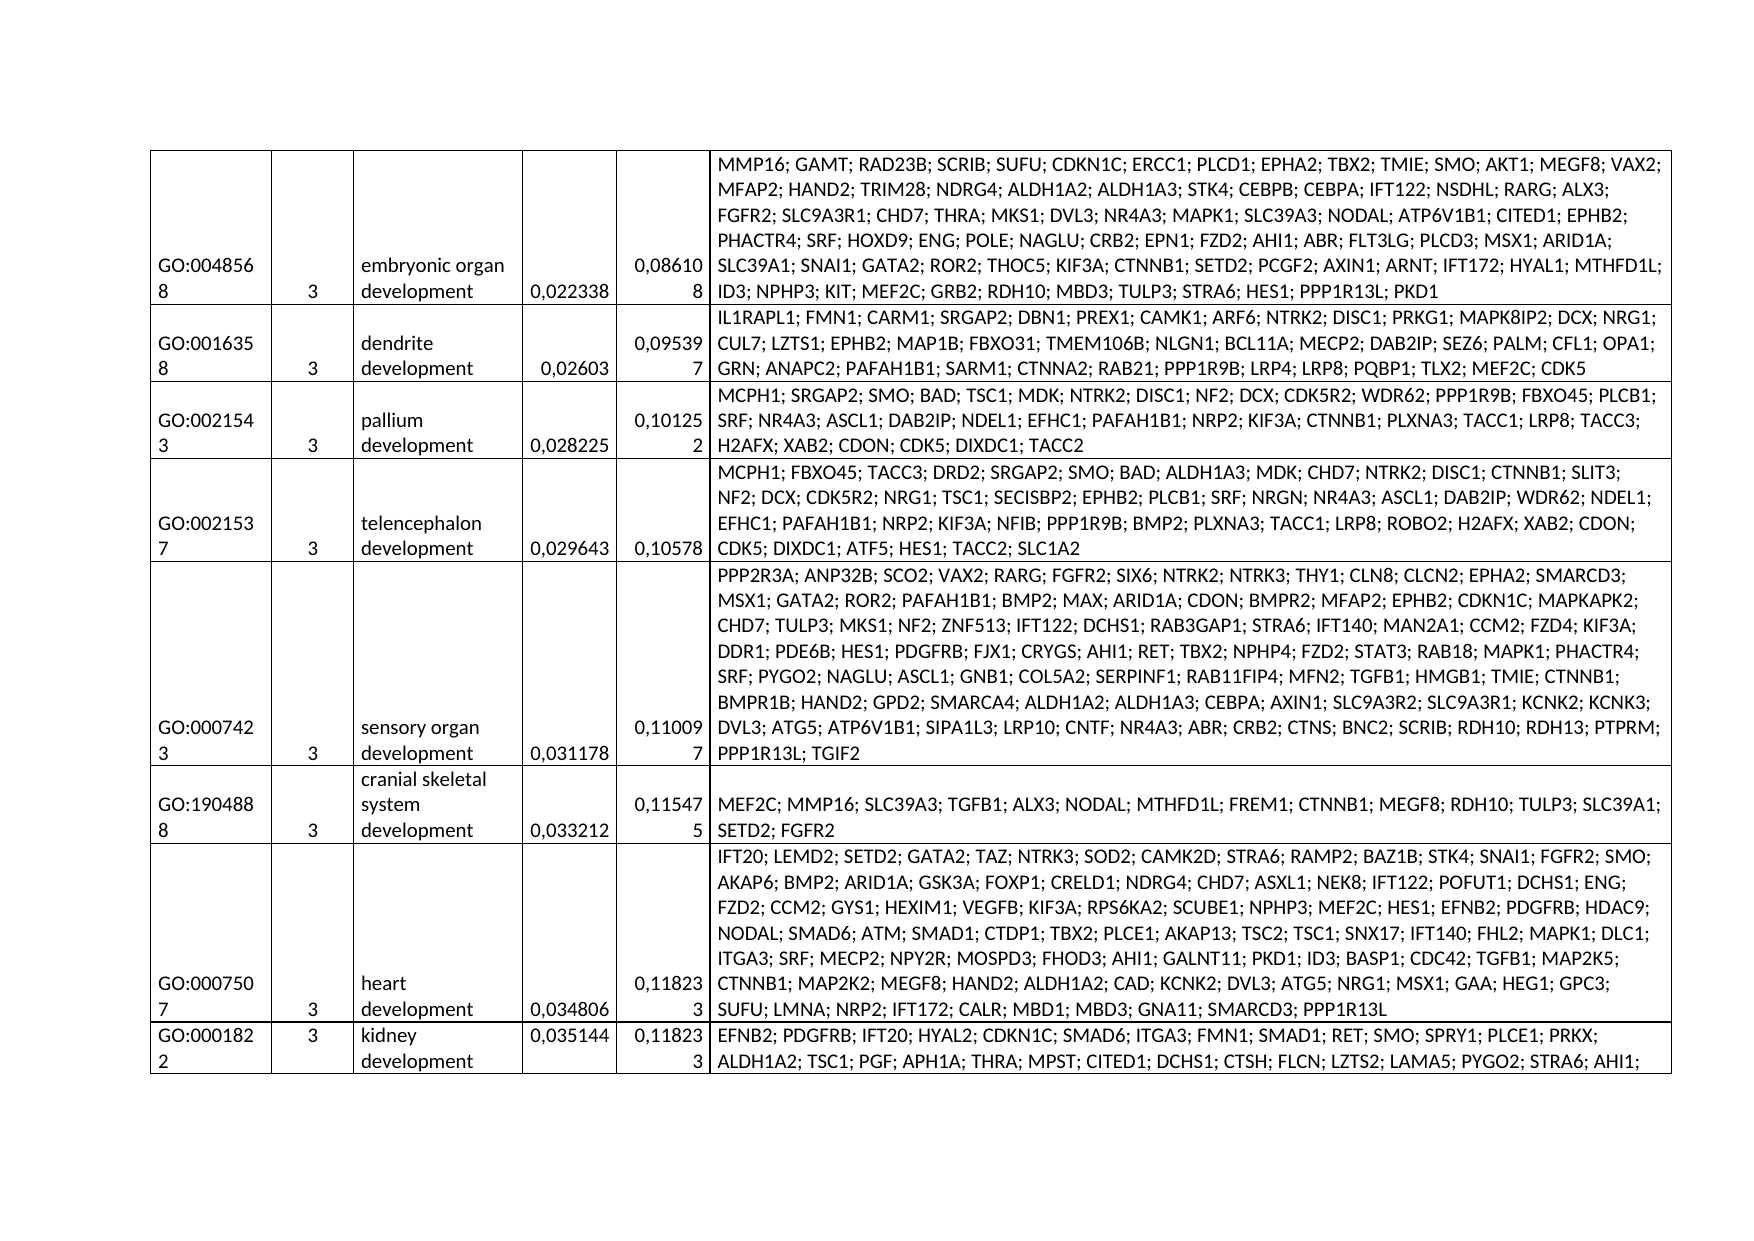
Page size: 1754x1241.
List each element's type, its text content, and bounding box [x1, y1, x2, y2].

table_cell pallium development [354, 382, 522, 458]
table_cell 3 [272, 562, 353, 765]
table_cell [711, 1023, 1671, 1073]
table_cell telencephalon development [354, 459, 522, 561]
table_cell GO:0007507 [151, 844, 271, 1021]
table_cell dendrite development [354, 305, 522, 381]
table_cell MCPH1; FBXO45; TACC3; DRD2; SRGAP2; SMO; BAD; ALDH1A3; MDK; CHD7; NTRK2; DISC1; CTNNB1; SLIT3; NF2; DCX; CDK5R2; NRG1; TSC1; SECISBP2; EPHB2; PLCB1; SRF; NRGN; NR4A3; ASCL1; DAB2IP; WDR62; NDEL1; EFHC1; PAFAH1B1; NRP2; KIF3A; NFIB; PPP1R9B; BMP2; PLXNA3; TACC1; LRP8; ROBO2; H2AFX; XAB2; CDON; CDK5; DIXDC1; ATF5; HES1; TACC2; SLC1A2 [711, 459, 1671, 561]
table_cell 0,118233 [617, 1023, 709, 1073]
table_cell 0,035144 [523, 1023, 616, 1073]
table_cell 0,034806 [523, 844, 616, 1021]
table_cell 3 [272, 382, 353, 458]
table_cell 0,022338 [523, 151, 616, 303]
table_cell GO:0001822 [151, 1023, 271, 1073]
table_cell 3 [272, 151, 353, 303]
table_cell 3 [272, 766, 353, 842]
table_cell sensory organ development [354, 562, 522, 765]
table_cell IFT20; LEMD2; SETD2; GATA2; TAZ; NTRK3; SOD2; CAMK2D; STRA6; RAMP2; BAZ1B; STK4; SNAI1; FGFR2; SMO; AKAP6; BMP2; ARID1A; GSK3A; FOXP1; CRELD1; NDRG4; CHD7; ASXL1; NEK8; IFT122; POFUT1; DCHS1; ENG; FZD2; CCM2; GYS1; HEXIM1; VEGFB; KIF3A; RPS6KA2; SCUBE1; NPHP3; MEF2C; HES1; EFNB2; PDGFRB; HDAC9; NODAL; SMAD6; ATM; SMAD1; CTDP1; TBX2; PLCE1; AKAP13; TSC2; TSC1; SNX17; IFT140; FHL2; MAPK1; DLC1; ITGA3; SRF; MECP2; NPY2R; MOSPD3; FHOD3; AHI1; GALNT11; PKD1; ID3; BASP1; CDC42; TGFB1; MAP2K5; CTNNB1; MAP2K2; MEGF8; HAND2; ALDH1A2; CAD; KCNK2; DVL3; ATG5; NRG1; MSX1; GAA; HEG1; GPC3; SUFU; LMNA; NRP2; IFT172; CALR; MBD1; MBD3; GNA11; SMARCD3; PPP1R13L [711, 844, 1671, 1021]
table_cell kidney development [354, 1023, 522, 1073]
table_cell heart development [354, 844, 522, 1021]
table_cell GO:0007423 [151, 562, 271, 765]
table_cell MMP16; GAMT; RAD23B; SCRIB; SUFU; CDKN1C; ERCC1; PLCD1; EPHA2; TBX2; TMIE; SMO; AKT1; MEGF8; VAX2; MFAP2; HAND2; TRIM28; NDRG4; ALDH1A2; ALDH1A3; STK4; CEBPB; CEBPA; IFT122; NSDHL; RARG; ALX3; FGFR2; SLC9A3R1; CHD7; THRA; MKS1; DVL3; NR4A3; MAPK1; SLC39A3; NODAL; ATP6V1B1; CITED1; EPHB2; PHACTR4; SRF; HOXD9; ENG; POLE; NAGLU; CRB2; EPN1; FZD2; AHI1; ABR; FLT3LG; PLCD3; MSX1; ARID1A; SLC39A1; SNAI1; GATA2; ROR2; THOC5; KIF3A; CTNNB1; SETD2; PCGF2; AXIN1; ARNT; IFT172; HYAL1; MTHFD1L; ID3; NPHP3; KIT; MEF2C; GRB2; RDH10; MBD3; TULP3; STRA6; HES1; PPP1R13L; PKD1 [711, 151, 1671, 303]
table_cell 0,02603 [523, 305, 616, 381]
table_cell 0,033212 [523, 766, 616, 842]
table_cell GO:0021537 [151, 459, 271, 561]
table_cell GO:1904888 [151, 766, 271, 842]
table_cell 0,031178 [523, 562, 616, 765]
table_cell 0,095397 [617, 305, 709, 381]
table_cell 0,086108 [617, 151, 709, 303]
table_cell 0,10578 [617, 459, 709, 561]
table_cell 0,110097 [617, 562, 709, 765]
table_cell 0,028225 [523, 382, 616, 458]
table_cell 0,029643 [523, 459, 616, 561]
table_cell MEF2C; MMP16; SLC39A3; TGFB1; ALX3; NODAL; MTHFD1L; FREM1; CTNNB1; MEGF8; RDH10; TULP3; SLC39A1; SETD2; FGFR2 [711, 766, 1671, 842]
table_cell 0,118233 [617, 844, 709, 1021]
table_cell 3 [272, 459, 353, 561]
table_cell 3 [272, 844, 353, 1021]
table_cell PPP2R3A; ANP32B; SCO2; VAX2; RARG; FGFR2; SIX6; NTRK2; NTRK3; THY1; CLN8; CLCN2; EPHA2; SMARCD3; MSX1; GATA2; ROR2; PAFAH1B1; BMP2; MAX; ARID1A; CDON; BMPR2; MFAP2; EPHB2; CDKN1C; MAPKAPK2; CHD7; TULP3; MKS1; NF2; ZNF513; IFT122; DCHS1; RAB3GAP1; STRA6; IFT140; MAN2A1; CCM2; FZD4; KIF3A; DDR1; PDE6B; HES1; PDGFRB; FJX1; CRYGS; AHI1; RET; TBX2; NPHP4; FZD2; STAT3; RAB18; MAPK1; PHACTR4; SRF; PYGO2; NAGLU; ASCL1; GNB1; COL5A2; SERPINF1; RAB11FIP4; MFN2; TGFB1; HMGB1; TMIE; CTNNB1; BMPR1B; HAND2; GPD2; SMARCA4; ALDH1A2; ALDH1A3; CEBPA; AXIN1; SLC9A3R2; SLC9A3R1; KCNK2; KCNK3; DVL3; ATG5; ATP6V1B1; SIPA1L3; LRP10; CNTF; NR4A3; ABR; CRB2; CTNS; BNC2; SCRIB; RDH10; RDH13; PTPRM; PPP1R13L; TGIF2 [711, 562, 1671, 765]
table_cell 0,101252 [617, 382, 709, 458]
table_cell GO:0021543 [151, 382, 271, 458]
table_cell cranial skeletal system development [354, 766, 522, 842]
table_cell 0,115475 [617, 766, 709, 842]
table_cell 3 [272, 1023, 353, 1073]
table_cell embryonic organ development [354, 151, 522, 303]
table_cell GO:0048568 [151, 151, 271, 303]
table_cell IL1RAPL1; FMN1; CARM1; SRGAP2; DBN1; PREX1; CAMK1; ARF6; NTRK2; DISC1; PRKG1; MAPK8IP2; DCX; NRG1; CUL7; LZTS1; EPHB2; MAP1B; FBXO31; TMEM106B; NLGN1; BCL11A; MECP2; DAB2IP; SEZ6; PALM; CFL1; OPA1; GRN; ANAPC2; PAFAH1B1; SARM1; CTNNA2; RAB21; PPP1R9B; LRP4; LRP8; PQBP1; TLX2; MEF2C; CDK5 [711, 305, 1671, 381]
table_cell 3 [272, 305, 353, 381]
table_cell GO:0016358 [151, 305, 271, 381]
table_cell MCPH1; SRGAP2; SMO; BAD; TSC1; MDK; NTRK2; DISC1; NF2; DCX; CDK5R2; WDR62; PPP1R9B; FBXO45; PLCB1; SRF; NR4A3; ASCL1; DAB2IP; NDEL1; EFHC1; PAFAH1B1; NRP2; KIF3A; CTNNB1; PLXNA3; TACC1; LRP8; TACC3; H2AFX; XAB2; CDON; CDK5; DIXDC1; TACC2 [711, 382, 1671, 458]
